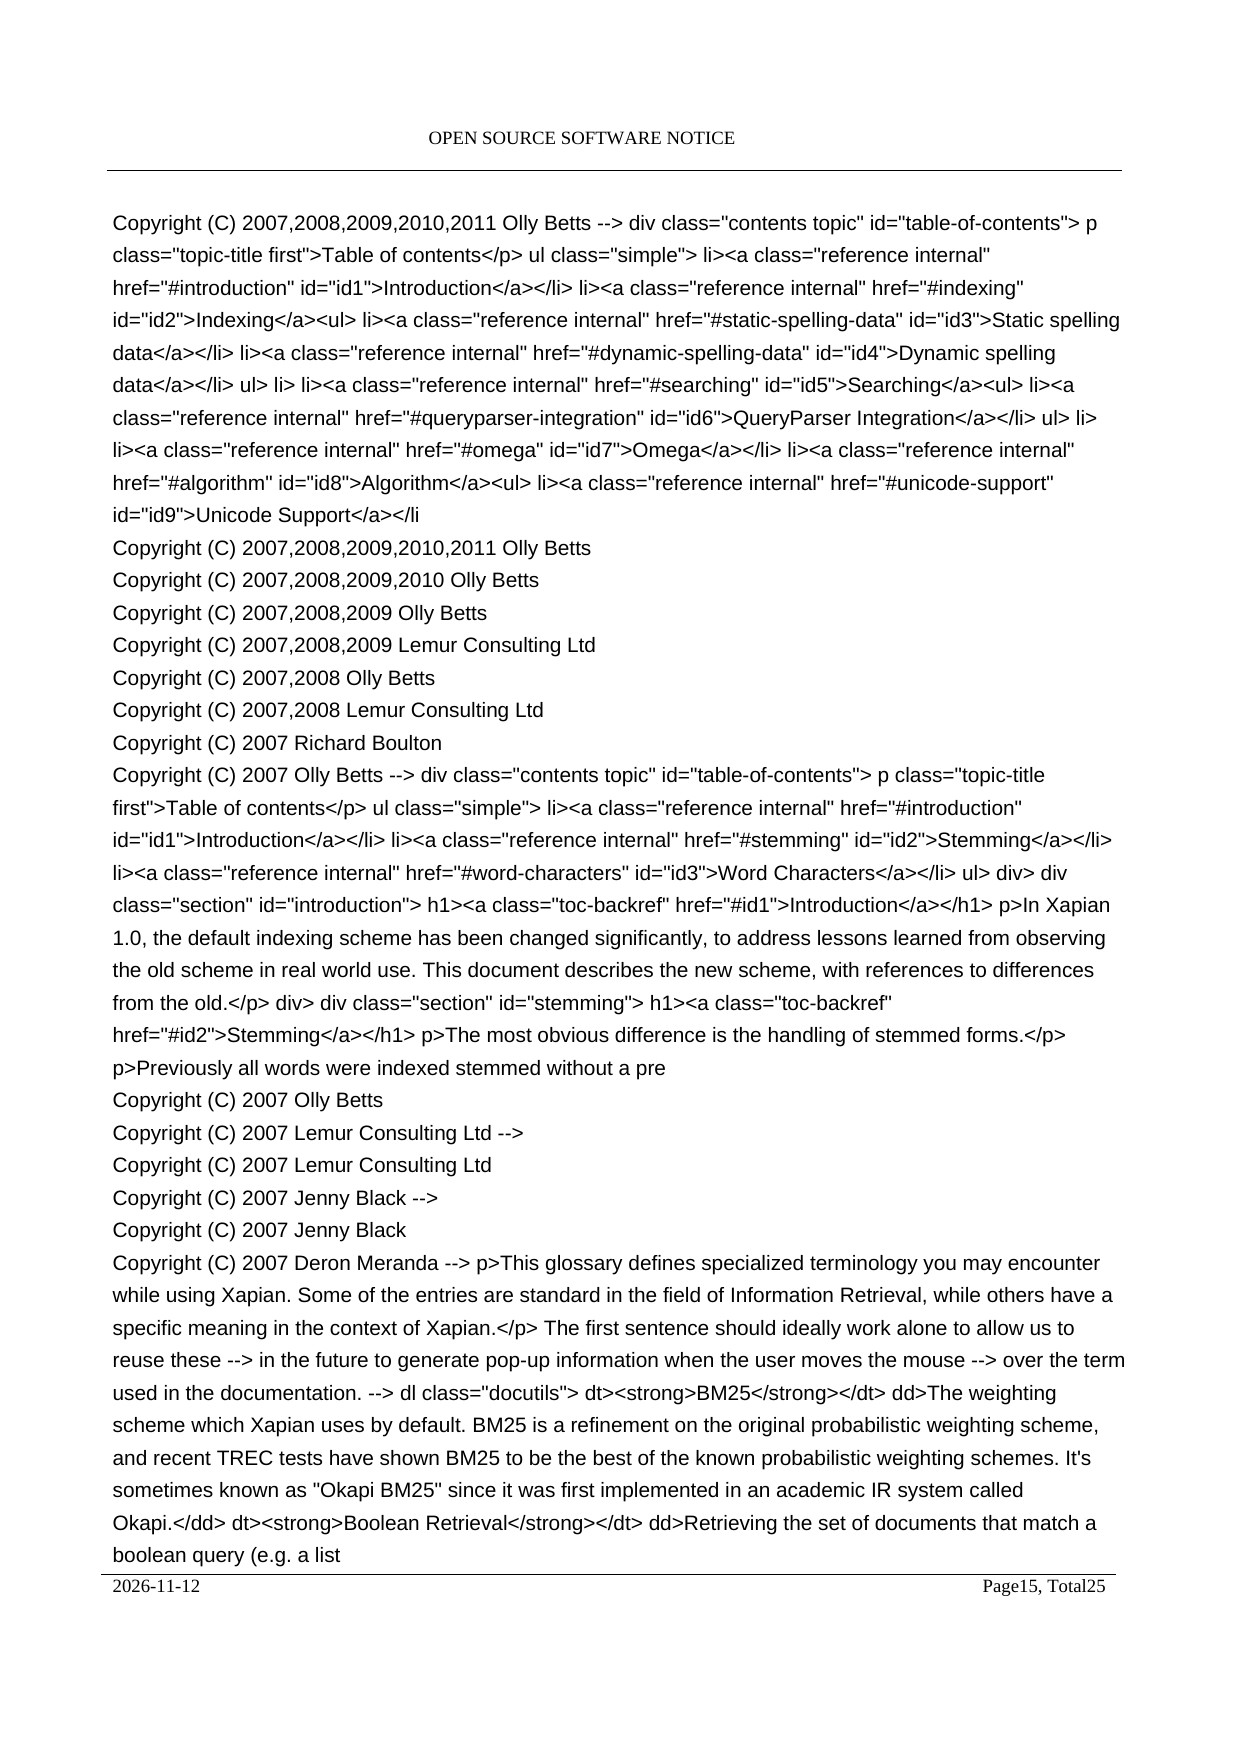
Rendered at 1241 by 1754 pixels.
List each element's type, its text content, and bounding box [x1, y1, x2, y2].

text Copyright (C) 2007,2008 Lemur Consulting Ltd [112, 694, 1128, 726]
text Copyright (C) 2007,2008 Olly Betts [112, 661, 1128, 694]
text Copyright (C) 2007 Jenny Black [112, 1214, 1128, 1246]
text Copyright (C) 2007,2008,2009 Olly Betts [112, 596, 1128, 629]
text Copyright (C) 2007 Richard Boulton [112, 726, 1128, 759]
text Copyright (C) 2007,2008,2009,2010,2011 Olly Betts --> div class="contents topic" id="table-of-contents"> p class="topic-title first">Table of contents</p> ul class="simple"> li><a class="reference internal" href="#introduction" id="id1">Introduction</a></li> li><a class="reference internal" href="#indexing" id="id2">Indexing</a><ul> li><a class="reference internal" href="#static-spelling-data" id="id3">Static spelling data</a></li> li><a class="reference internal" href="#dynamic-spelling-data" id="id4">Dynamic spelling data</a></li> ul> li> li><a class="reference internal" href="#searching" id="id5">Searching</a><ul> li><a class="reference internal" href="#queryparser-integration" id="id6">QueryParser Integration</a></li> ul> li> li><a class="reference internal" href="#omega" id="id7">Omega</a></li> li><a class="reference internal" href="#algorithm" id="id8">Algorithm</a><ul> li><a class="reference internal" href="#unicode-support" id="id9">Unicode Support</a></li [112, 206, 1128, 531]
text Copyright (C) 2007 Olly Betts [112, 1084, 1128, 1116]
text Copyright (C) 2007 Lemur Consulting Ltd --> [112, 1116, 1128, 1149]
text Copyright (C) 2007,2008,2009 Lemur Consulting Ltd [112, 629, 1128, 661]
text Copyright (C) 2007,2008,2009,2010,2011 Olly Betts [112, 531, 1128, 564]
text Copyright (C) 2007 Jenny Black --> [112, 1181, 1128, 1214]
text Copyright (C) 2007,2008,2009,2010 Olly Betts [112, 564, 1128, 596]
text Copyright (C) 2007 Lemur Consulting Ltd [112, 1149, 1128, 1181]
text Copyright (C) 2007 Deron Meranda --> p>This glossary defines specialized terminology you may encounter while using Xapian. Some of the entries are standard in the field of Information Retrieval, while others have a specific meaning in the context of Xapian.</p> The first sentence should ideally work alone to allow us to reuse these --> in the future to generate pop-up information when the user moves the mouse --> over the term used in the documentation. --> dl class="docutils"> dt><strong>BM25</strong></dt> dd>The weighting scheme which Xapian uses by default. BM25 is a refinement on the original probabilistic weighting scheme, and recent TREC tests have shown BM25 to be the best of the known probabilistic weighting schemes. It's sometimes known as "Okapi BM25" since it was first implemented in an academic IR system called Okapi.</dd> dt><strong>Boolean Retrieval</strong></dt> dd>Retrieving the set of documents that match a boolean query (e.g. a list [112, 1246, 1128, 1571]
text Copyright (C) 2007 Olly Betts --> div class="contents topic" id="table-of-contents"> p class="topic-title first">Table of contents</p> ul class="simple"> li><a class="reference internal" href="#introduction" id="id1">Introduction</a></li> li><a class="reference internal" href="#stemming" id="id2">Stemming</a></li> li><a class="reference internal" href="#word-characters" id="id3">Word Characters</a></li> ul> div> div class="section" id="introduction"> h1><a class="toc-backref" href="#id1">Introduction</a></h1> p>In Xapian 1.0, the default indexing scheme has been changed significantly, to address lessons learned from observing the old scheme in real world use. This document describes the new scheme, with references to differences from the old.</p> div> div class="section" id="stemming"> h1><a class="toc-backref" href="#id2">Stemming</a></h1> p>The most obvious difference is the handling of stemmed forms.</p> p>Previously all words were indexed stemmed without a pre [112, 759, 1128, 1084]
